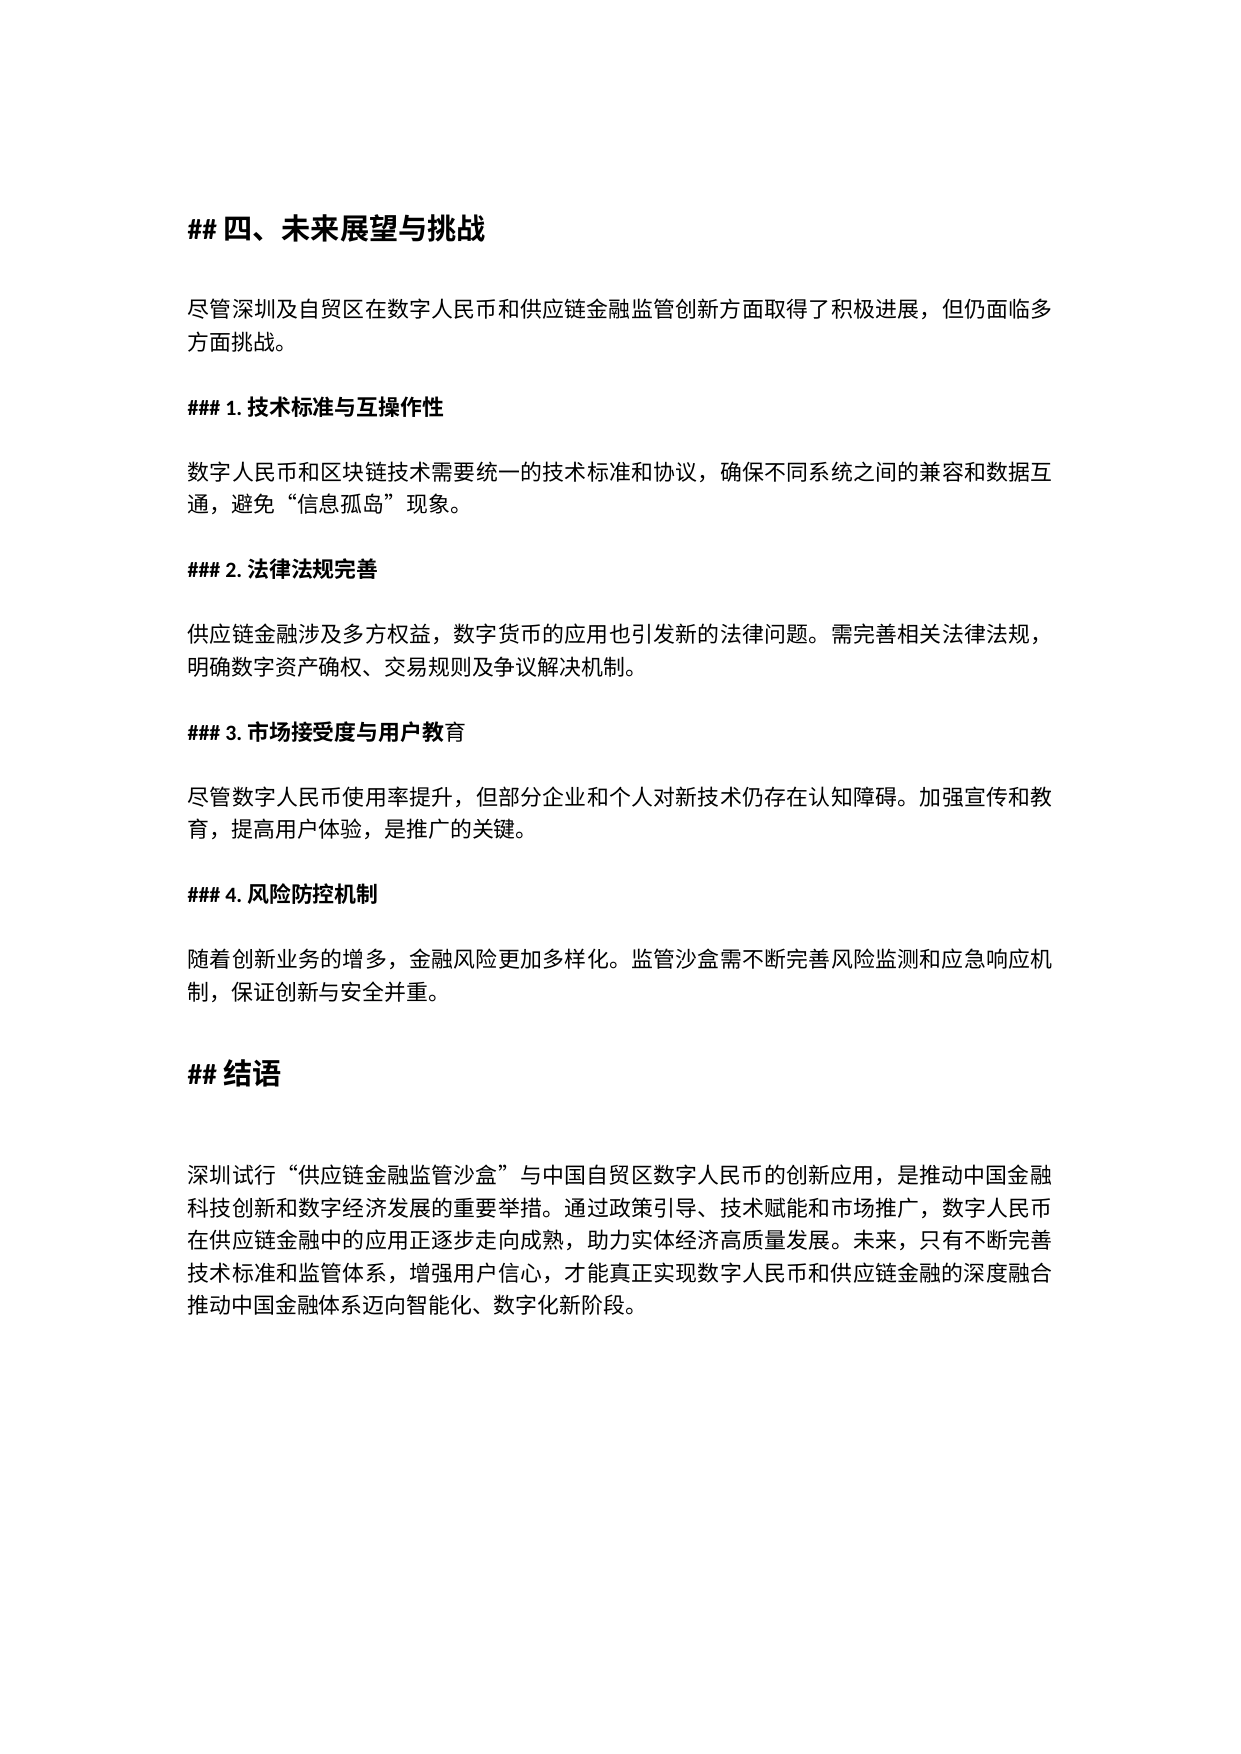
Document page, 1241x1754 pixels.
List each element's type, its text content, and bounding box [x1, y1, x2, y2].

text ### 2. 法律法规完善 [187, 552, 1053, 584]
text 尽管深圳及自贸区在数字人民币和供应链金融监管创新方面取得了积极进展，但仍面临多方面挑战。 [187, 292, 1053, 357]
text 数字人民币和区块链技术需要统一的技术标准和协议，确保不同系统之间的兼容和数据互通，避免“信息孤岛”现象。 [187, 454, 1053, 519]
text ### 3. 市场接受度与用户教育 [187, 714, 1053, 747]
text ### 4. 风险防控机制 [187, 877, 1053, 909]
text ### 1. 技术标准与互操作性 [187, 389, 1053, 422]
text 随着创新业务的增多，金融风险更加多样化。监管沙盒需不断完善风险监测和应急响应机制，保证创新与安全并重。 [187, 942, 1053, 1007]
text 尽管数字人民币使用率提升，但部分企业和个人对新技术仍存在认知障碍。加强宣传和教育，提高用户体验，是推广的关键。 [187, 779, 1053, 844]
text 供应链金融涉及多方权益，数字货币的应用也引发新的法律问题。需完善相关法律法规，明确数字资产确权、交易规则及争议解决机制。 [187, 617, 1053, 682]
text 深圳试行“供应链金融监管沙盒”与中国自贸区数字人民币的创新应用，是推动中国金融科技创新和数字经济发展的重要举措。通过政策引导、技术赋能和市场推广，数字人民币在供应链金融中的应用正逐步走向成熟，助力实体经济高质量发展。未来，只有不断完善技术标准和监管体系，增强用户信心，才能真正实现数字人民币和供应链金融的深度融合，推动中国金融体系迈向智能化、数字化新阶段。 [187, 1158, 1053, 1321]
text ## 四、未来展望与挑战 [187, 194, 1053, 259]
text ## 结语 [187, 1039, 1053, 1104]
